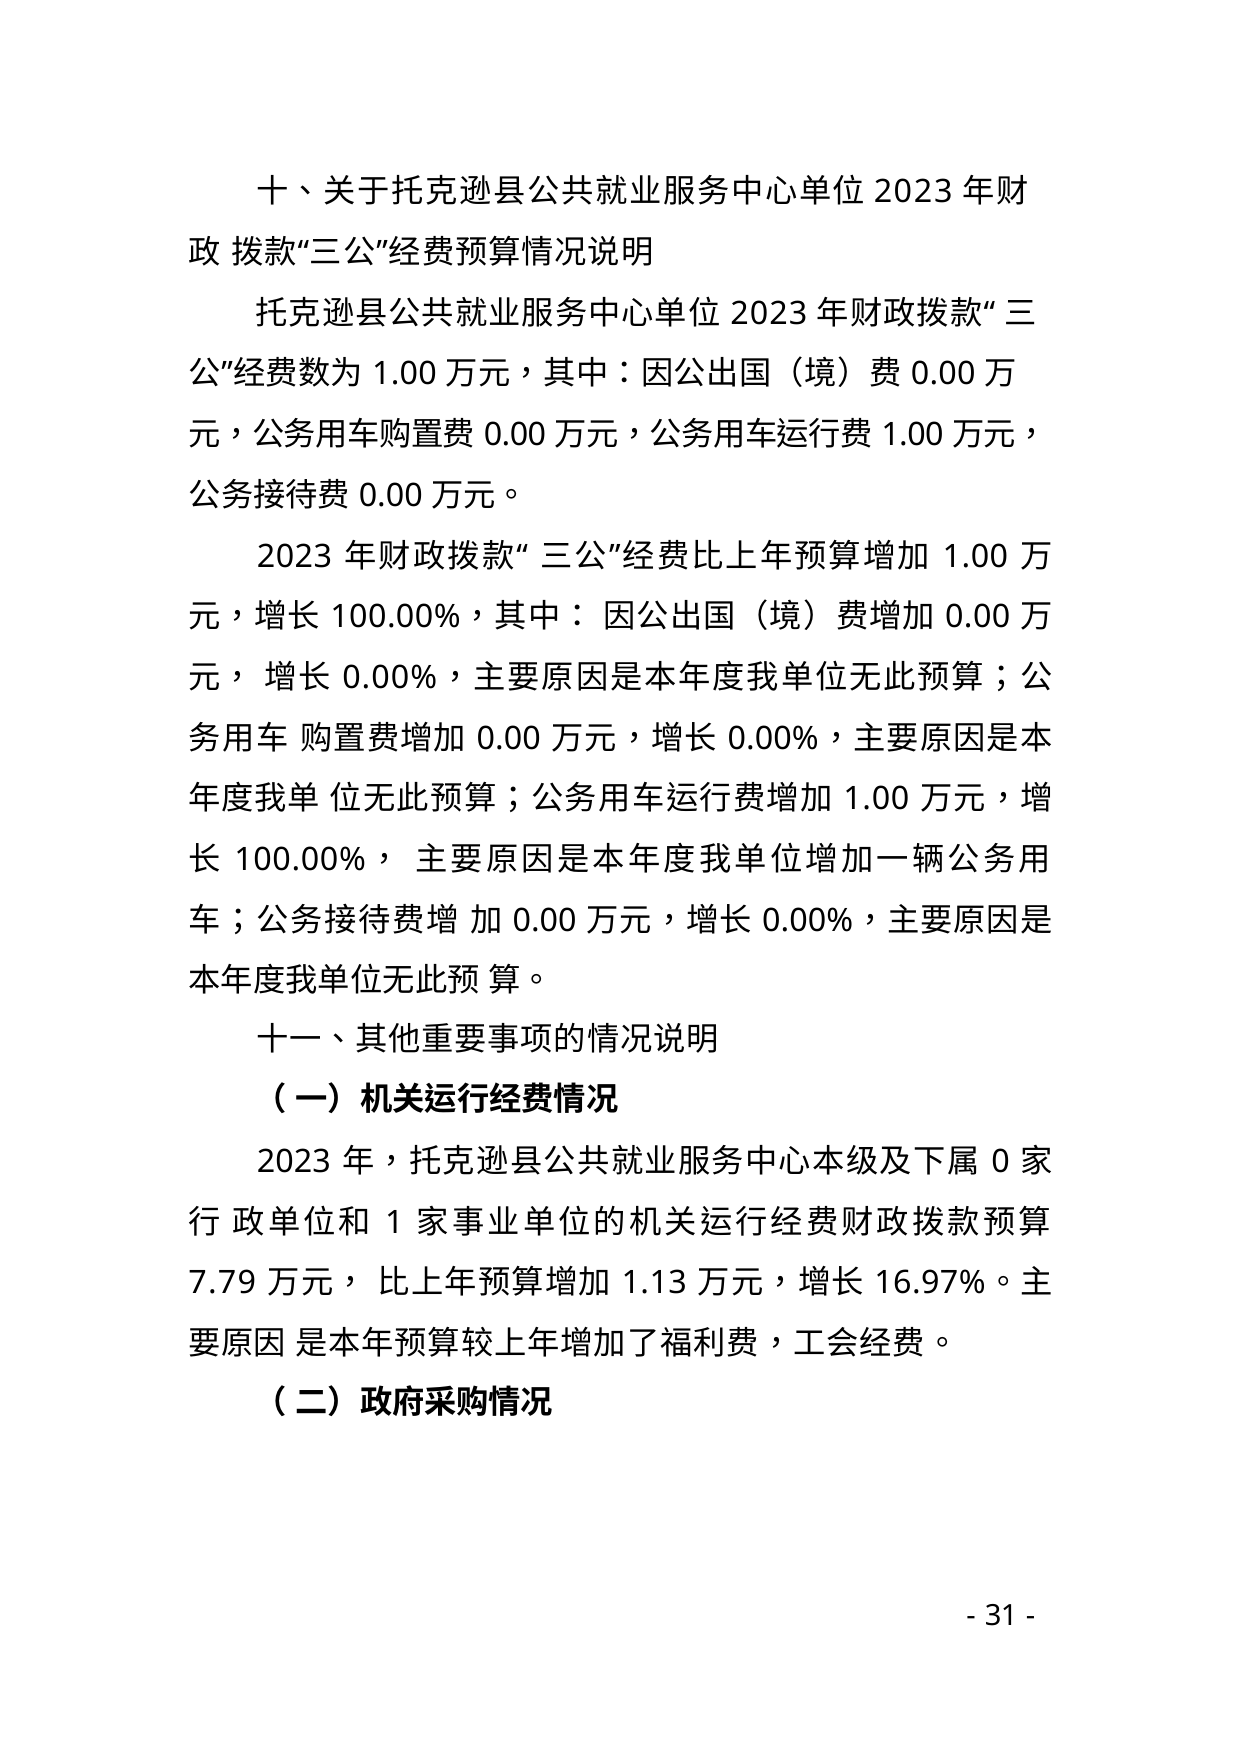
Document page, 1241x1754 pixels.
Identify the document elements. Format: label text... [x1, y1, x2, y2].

text 十、关于托克逊县公共就业服务中心单位2023 年财政 拨款“三公”经费预算情况说明 [188, 168, 1053, 273]
text （ 一）机关运行经费情况 [254, 1078, 1061, 1118]
text 十一、其他重要事项的情况说明 [256, 1018, 1061, 1059]
text 2023 年财政拨款“ 三公”经费比上年预算增加 1.00 万 元，增长 100.00%，其中： 因公出国（境）费增加 0.00 万元， 增长 0.00%，主要原因是本年度我单位无此预算；公务用车 购置费增加 0.00 万元，增长 0.00%，主要原因是本年度我单 位无此预算；公务用车运行费增加 1.00 万元，增长 100.00%， 主要原因是本年度我单位增加一辆公务用车；公务接待费增 加 0.00 万元，增长 0.00%，主要原因是本年度我单位无此预 算。 [188, 533, 1053, 1001]
text 2023 年，托克逊县公共就业服务中心本级及下属 0 家行 政单位和 1 家事业单位的机关运行经费财政拨款预算 7.79 万元， 比上年预算增加 1.13 万元，增长 16.97%。主要原因 是本年预算较上年增加了福利费，工会经费。 [188, 1138, 1053, 1364]
text （ 二）政府采购情况 [254, 1381, 1061, 1421]
text 托克逊县公共就业服务中心单位 2023 年财政拨款“ 三 公”经费数为 1.00 万元，其中：因公出国（境）费 0.00 万 元，公务用车购置费 0.00 万元，公务用车运行费 1.00 万元， 公务接待费 0.00 万元。 [188, 289, 1061, 515]
